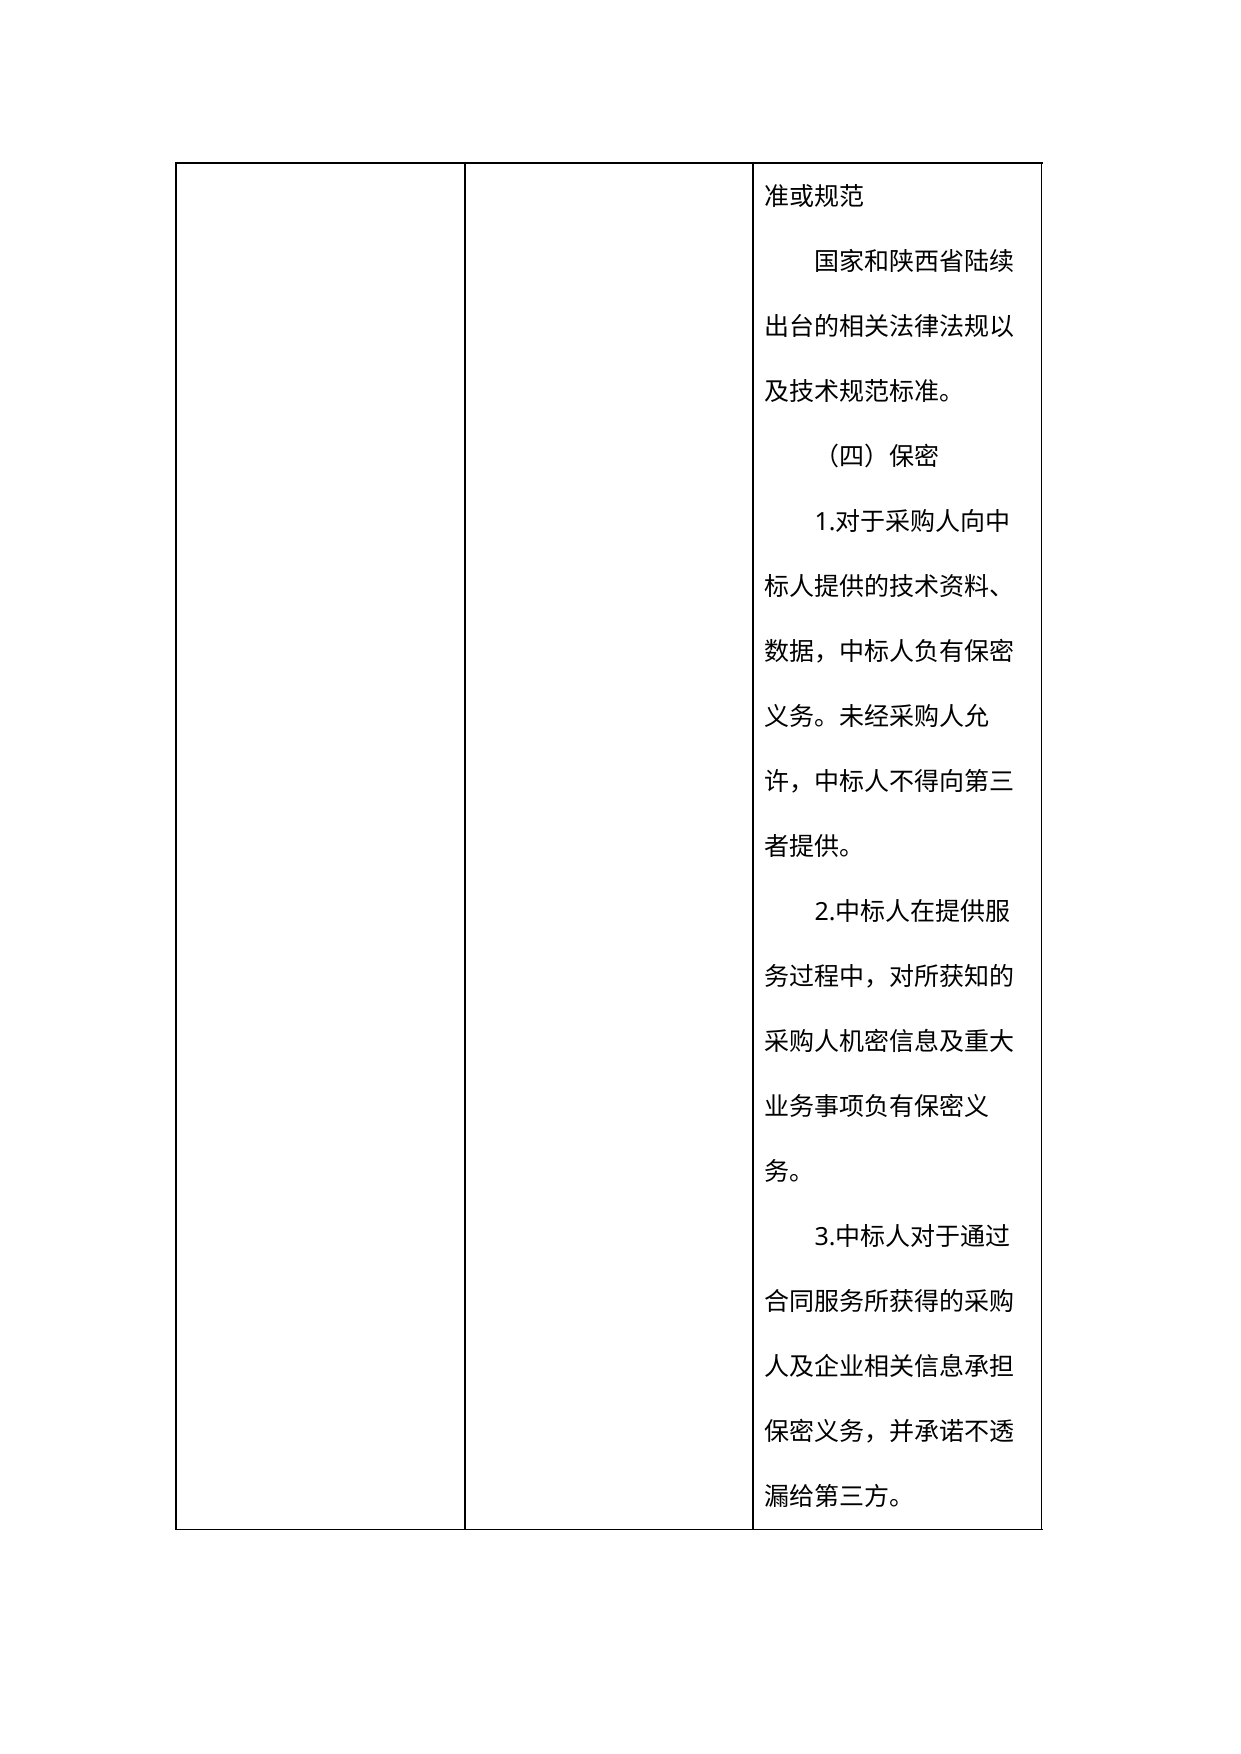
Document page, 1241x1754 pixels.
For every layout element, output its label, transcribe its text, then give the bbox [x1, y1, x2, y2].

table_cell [754, 164, 1041, 1528]
table_cell [466, 164, 752, 1528]
table_cell 3 [177, 164, 464, 1528]
